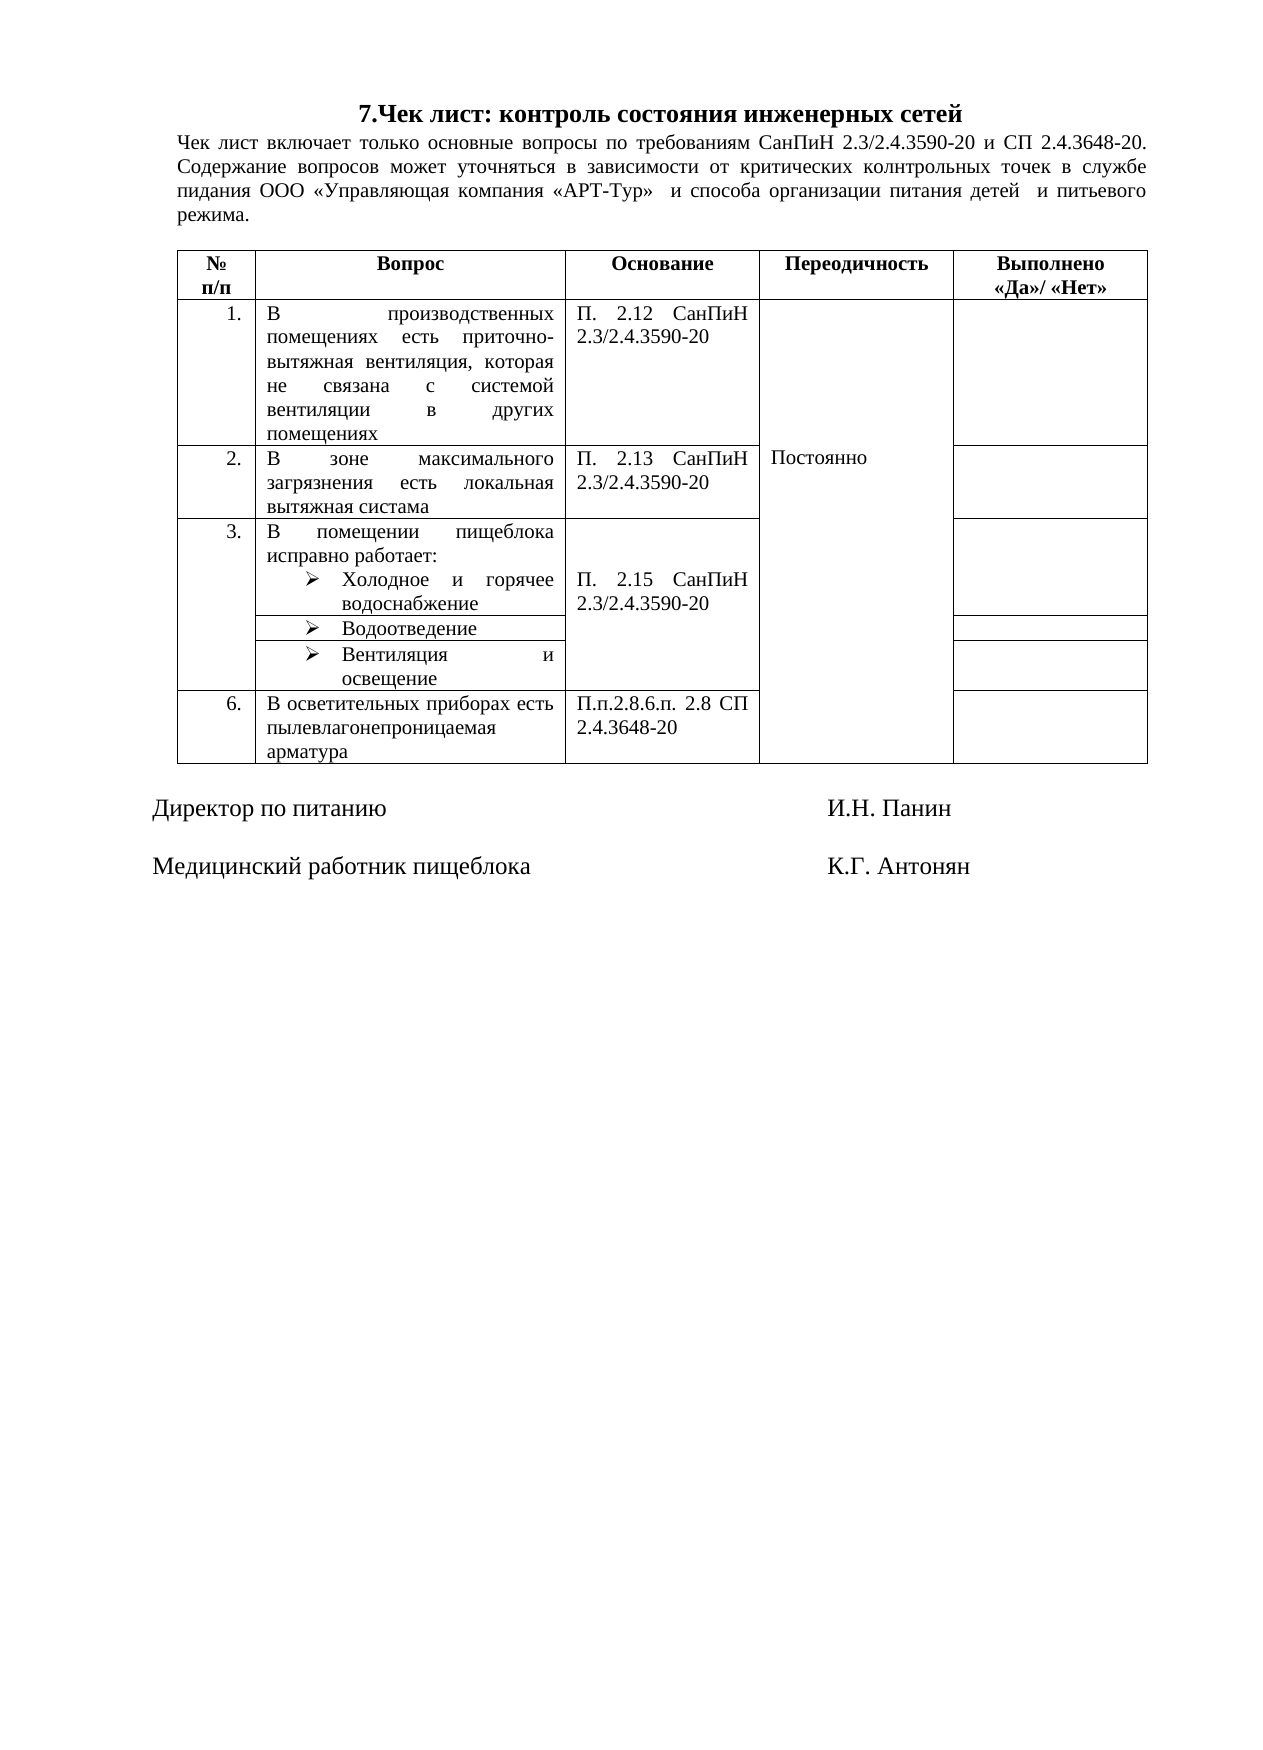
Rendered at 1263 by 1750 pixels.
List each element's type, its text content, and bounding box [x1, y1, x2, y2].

table_cell В помещении пищеблока исправно работает: Холодное и горячее водоснабжение [256, 519, 565, 615]
table_header Основание [566, 251, 759, 299]
table_cell Постоянно [760, 300, 953, 763]
table_cell [954, 519, 1147, 615]
text Чек лист включает только основные вопросы по требованиям СанПиН 2.3/2.4.3590-20 и СП 2.4.3648-20. Содержание вопросов может уточняться в зависимости от критических колнтрольных точек в службе пидания ООО «Управляющая компания «АРТ-Тур» и способа организации питания детей и питьевого режима. [177, 130, 1148, 226]
table_cell [178, 446, 255, 518]
table_cell В осветительных приборах есть пылевлагонепроницаемая арматура [256, 691, 565, 763]
table_cell [954, 616, 1147, 640]
table_cell [178, 691, 255, 763]
table_cell П.п.2.8.6.п. 2.8 СП 2.4.3648-20 [566, 691, 759, 763]
table_cell [954, 691, 1147, 763]
table_cell П. 2.15 СанПиН 2.3/2.4.3590-20 [566, 519, 759, 689]
table_cell В производственных помещениях есть приточно-вытяжная вентиляция, которая не связана с системой вентиляции в других помещениях [256, 300, 565, 445]
table_header Вопрос [256, 251, 565, 299]
table_header Выполнено «Да»/ «Нет» [954, 251, 1147, 299]
text Медицинский работник пищеблока К.Г. Антонян [152, 851, 1148, 880]
table_cell [954, 641, 1147, 689]
text Директор по питанию И.Н. Панин [152, 793, 1148, 821]
table_cell [954, 446, 1147, 518]
table_cell В зоне максимального загрязнения есть локальная вытяжная систама [256, 446, 565, 518]
table_cell Водоотведение [256, 616, 565, 640]
table_cell П. 2.13 СанПиН 2.3/2.4.3590-20 [566, 446, 759, 518]
table_cell [954, 300, 1147, 445]
text 7.Чек лист: контроль состояния инженерных сетей [173, 98, 1148, 128]
table_header Переодичность [760, 251, 953, 299]
table_cell Вентиляция и освещение [256, 641, 565, 689]
table_cell П. 2.12 СанПиН 2.3/2.4.3590-20 [566, 300, 759, 445]
table_cell [178, 519, 255, 689]
table_cell [178, 300, 255, 445]
table_header № п/п [178, 251, 255, 299]
